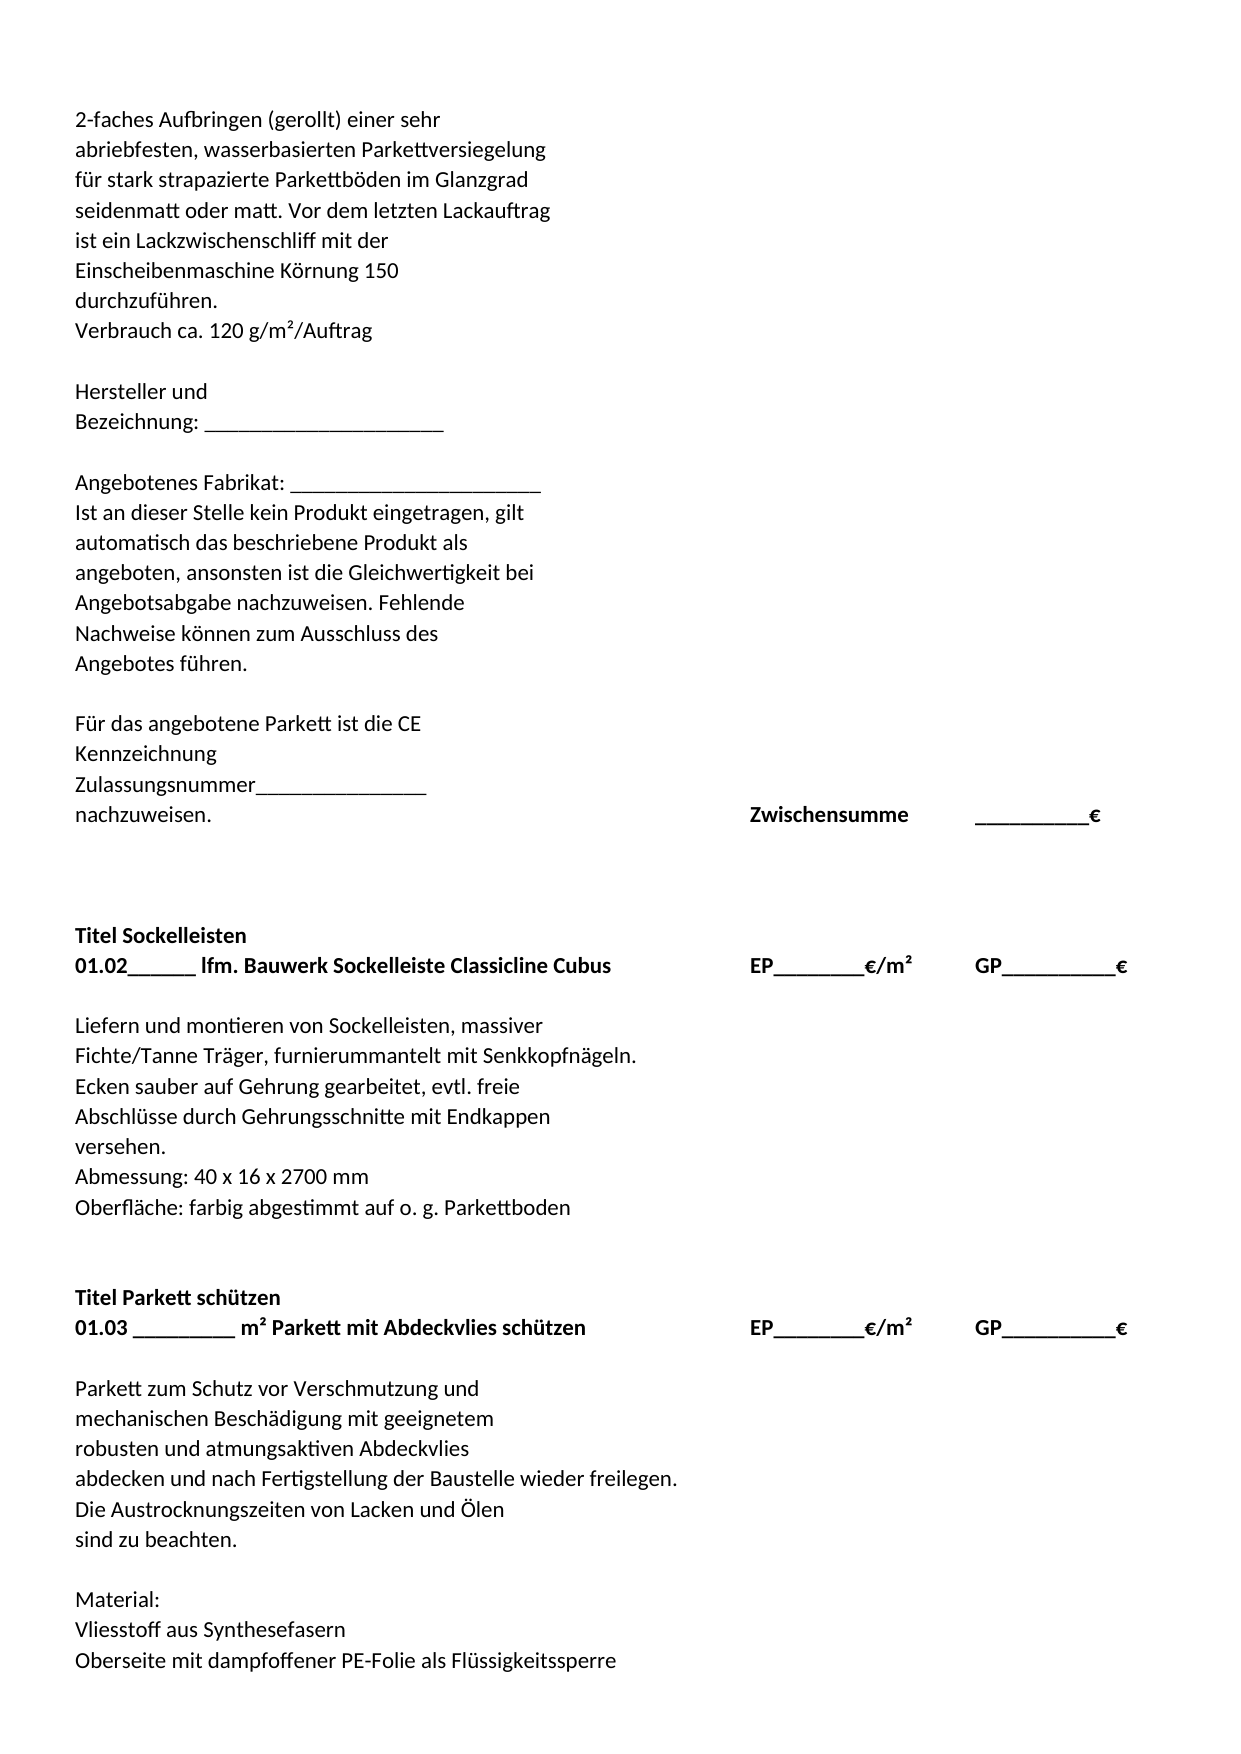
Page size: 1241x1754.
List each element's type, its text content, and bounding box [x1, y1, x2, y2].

text automatisch das beschriebene Produkt als [75, 528, 1165, 556]
text 01.03 _________ m² Parkett mit Abdeckvlies schützen EP________€/m² GP__________€ [75, 1313, 1165, 1342]
text Titel Parkett schützen [75, 1283, 1165, 1311]
text ist ein Lackzwischenschliff mit der [75, 226, 1165, 254]
text Hersteller und [75, 377, 1165, 405]
text Zulassungsnummer_______________ [75, 770, 1165, 798]
text 01.02______ lfm. Bauwerk Sockelleiste Classicline Cubus EP________€/m² GP__________€ [75, 951, 1165, 979]
text Angebotes führen. [75, 649, 1165, 677]
text durchzuführen. [75, 286, 1165, 314]
text sind zu beachten. [75, 1525, 1165, 1553]
text mechanischen Beschädigung mit geeignetem [75, 1404, 1165, 1432]
text Abmessung: 40 x 16 x 2700 mm [75, 1162, 1165, 1191]
text versehen. [75, 1132, 1165, 1160]
text Für das angebotene Parkett ist die CE [75, 709, 1165, 737]
text Kennzeichnung [75, 739, 1165, 768]
text 2-faches Aufbringen (gerollt) einer sehr [75, 105, 1165, 133]
text Angebotsabgabe nachzuweisen. Fehlende [75, 588, 1165, 617]
text Liefern und montieren von Sockelleisten, massiver [75, 1011, 1165, 1039]
text Abschlüsse durch Gehrungsschnitte mit Endkappen [75, 1102, 1165, 1130]
text Oberfläche: farbig abgestimmt auf o. g. Parkettboden [75, 1193, 1165, 1221]
text Angebotenes Fabrikat: ______________________ [75, 468, 1165, 496]
text abdecken und nach Fertigstellung der Baustelle wieder freilegen. [75, 1464, 1165, 1493]
text Material: [75, 1585, 1165, 1613]
text abriebfesten, wasserbasierten Parkettversiegelung [75, 135, 1165, 163]
text Titel Sockelleisten [75, 921, 1165, 949]
text nachzuweisen. Zwischensumme __________€ [75, 800, 1165, 828]
text Parkett zum Schutz vor Verschmutzung und [75, 1374, 1165, 1402]
text Nachweise können zum Ausschluss des [75, 619, 1165, 647]
text Bezeichnung: _____________________ [75, 407, 1165, 435]
text Ecken sauber auf Gehrung gearbeitet, evtl. freie [75, 1072, 1165, 1100]
text Vliesstoff aus Synthesefasern [75, 1616, 1165, 1644]
text Einscheibenmaschine Körnung 150 [75, 256, 1165, 284]
text Oberseite mit dampfoffener PE-Folie als Flüssigkeitssperre [75, 1646, 1165, 1674]
text robusten und atmungsaktiven Abdeckvlies [75, 1434, 1165, 1462]
text seidenmatt oder matt. Vor dem letzten Lackauftrag [75, 196, 1165, 224]
text Ist an dieser Stelle kein Produkt eingetragen, gilt [75, 498, 1165, 526]
text angeboten, ansonsten ist die Gleichwertigkeit bei [75, 558, 1165, 586]
text Verbrauch ca. 120 g/m²/Auftrag [75, 317, 1165, 345]
text Fichte/Tanne Träger, furnierummantelt mit Senkkopfnägeln. [75, 1042, 1165, 1070]
text für stark strapazierte Parkettböden im Glanzgrad [75, 166, 1165, 194]
text Die Austrocknungszeiten von Lacken und Ölen [75, 1495, 1165, 1523]
